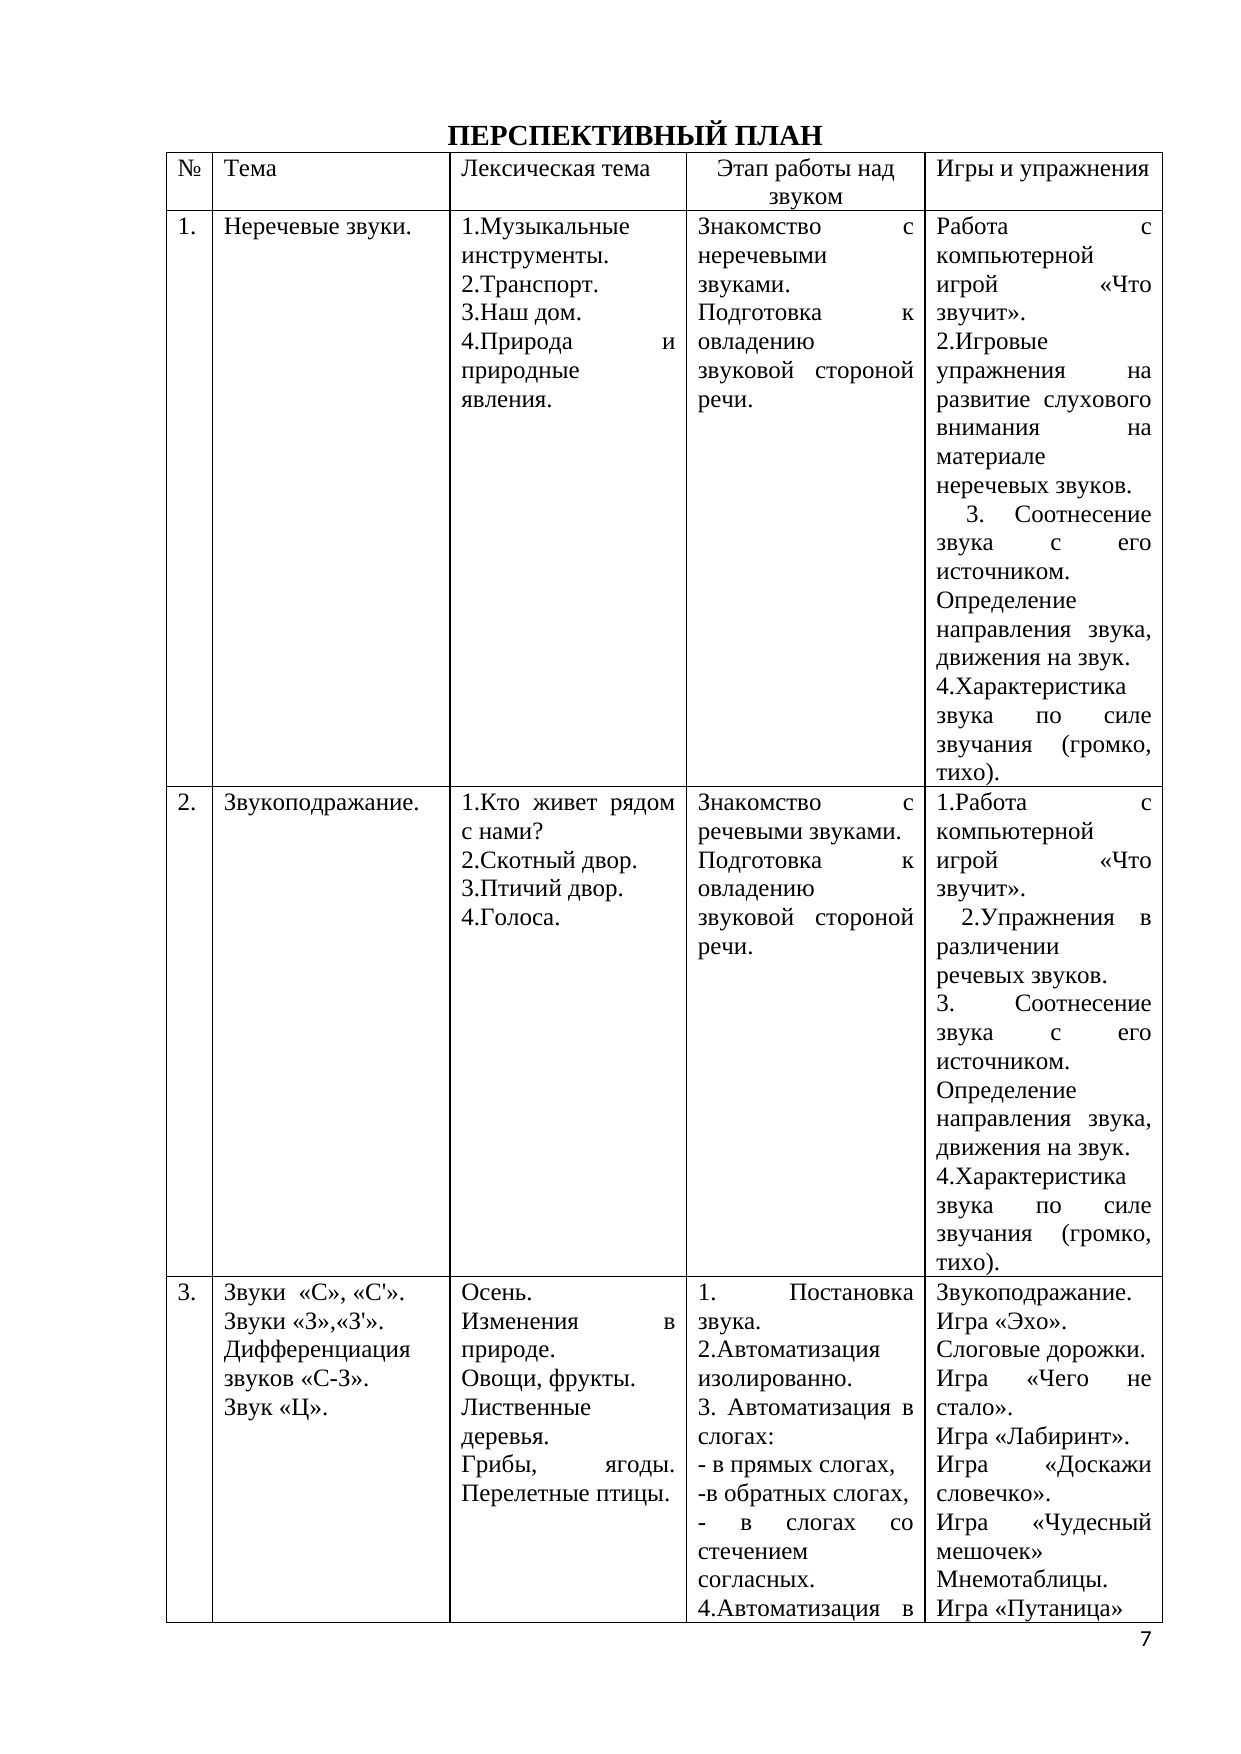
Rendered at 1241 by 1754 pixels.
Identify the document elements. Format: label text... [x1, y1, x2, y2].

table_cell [926, 1277, 1162, 1622]
table_header Игры и упражнения [926, 153, 1162, 210]
table_cell Работа с компьютерной игрой «Что звучит». 2.Игровые упражнения на развитие слухового внимания на материале неречевых звуков. 3. Соотнесение звука с его источником. Определение направления звука, движения на звук. 4.Характеристика звука по силе звучания (громко, тихо). [926, 211, 1162, 786]
table_header Этап работы над звуком [687, 153, 924, 210]
table_cell 2. [167, 787, 212, 1276]
text ПЕРСПЕКТИВНЫЙ ПЛАН [177, 118, 1152, 152]
table_cell Знакомство с неречевыми звуками. Подготовка к овладению звуковой стороной речи. [687, 211, 924, 786]
table_cell 1. [167, 211, 212, 786]
table_cell 1.Кто живет рядом с нами? 2.Скотный двор. 3.Птичий двор. 4.Голоса. [451, 787, 686, 1276]
table_cell 1.Музыкальные инструменты. 2.Транспорт. 3.Наш дом. 4.Природа и природные явления. [451, 211, 686, 786]
table_header Тема [213, 153, 449, 210]
table_cell 1.Работа с компьютерной игрой «Что звучит». 2.Упражнения в различении речевых звуков. 3. Соотнесение звука с его источником. Определение направления звука, движения на звук. 4.Характеристика звука по силе звучания (громко, тихо). [926, 787, 1162, 1276]
table_cell 3. [167, 1277, 212, 1622]
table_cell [687, 1277, 924, 1622]
table_cell Неречевые звуки. [213, 211, 449, 786]
table_header № [167, 153, 212, 210]
table_cell Звукоподражание. [213, 787, 449, 1276]
table_cell Знакомство с речевыми звуками. Подготовка к овладению звуковой стороной речи. [687, 787, 924, 1276]
table_header Лексическая тема [451, 153, 686, 210]
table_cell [213, 1277, 449, 1622]
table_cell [451, 1277, 686, 1622]
